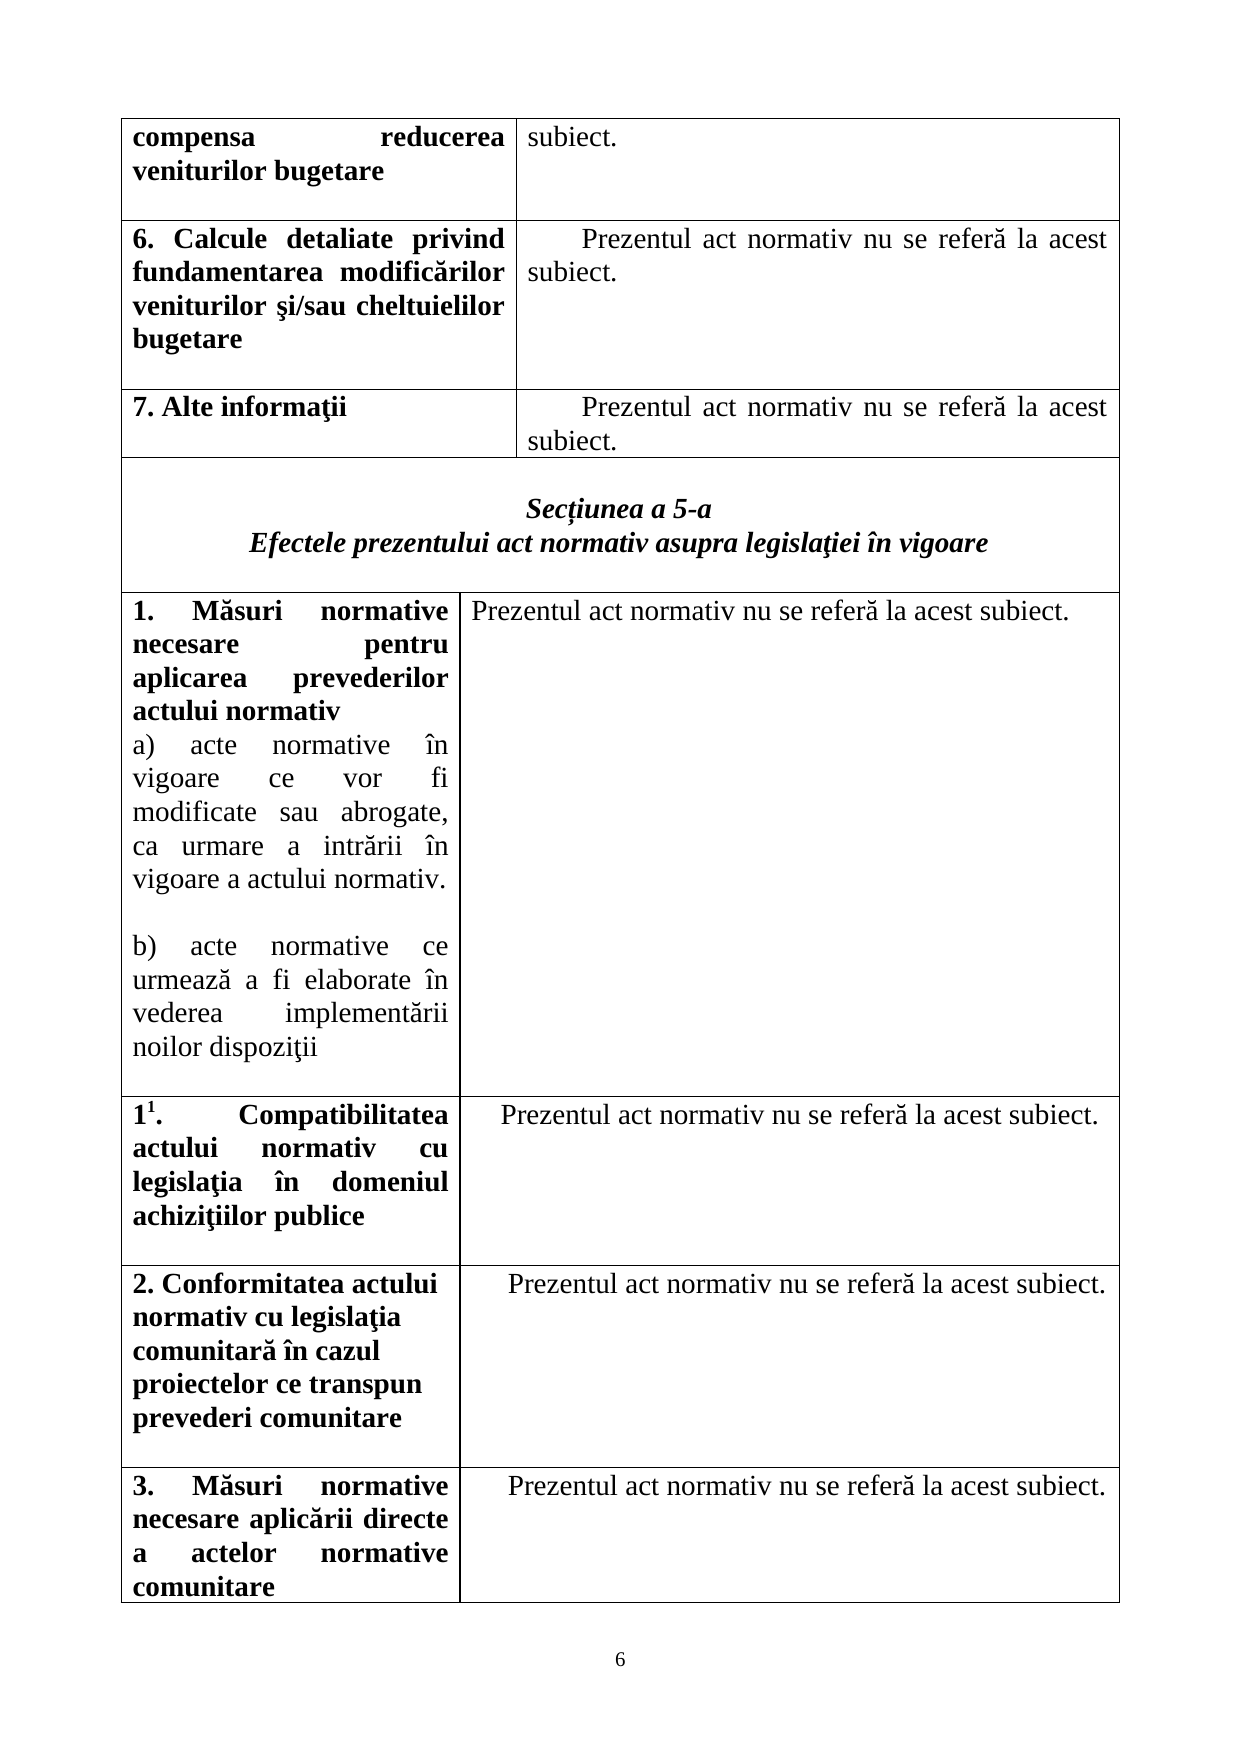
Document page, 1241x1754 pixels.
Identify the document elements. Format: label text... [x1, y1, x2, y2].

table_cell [517, 221, 1119, 388]
table_cell 2. Conformitatea actului normativ cu legislaţia comunitară în cazul proiectelor ce transpun prevederi comunitare [122, 1266, 459, 1467]
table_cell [461, 1266, 1119, 1467]
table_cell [122, 1468, 459, 1602]
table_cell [461, 1468, 1119, 1602]
table_cell 7. Alte informaţii [122, 390, 516, 457]
table_cell Secțiunea a 5-a Efectele prezentului act normativ asupra legislaţiei în vigoare [122, 458, 1119, 592]
table_cell Prezentul act normativ nu se referă la acest subiect. [461, 593, 1119, 1096]
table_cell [517, 119, 1119, 220]
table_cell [122, 119, 516, 220]
table_cell Prezentul act normativ nu se referă la acest subiect. [461, 1097, 1119, 1265]
table_cell Prezentul act normativ nu se referă la acest subiect. [517, 390, 1119, 457]
table_cell 11. Compatibilitatea actului normativ cu legislaţia în domeniul achiziţiilor publice [122, 1097, 459, 1265]
table_cell 1. Măsuri normative necesare pentru aplicarea prevederilor actului normativ a) acte normative în vigoare ce vor fi modificate sau abrogate, ca urmare a intrării în vigoare a actului normativ. b) acte normative ce urmează a fi elaborate în vederea implementării noilor dispoziţii [122, 593, 459, 1096]
table_cell 6. Calcule detaliate privind fundamentarea modificărilor veniturilor şi/sau cheltuielilor bugetare [122, 221, 516, 388]
